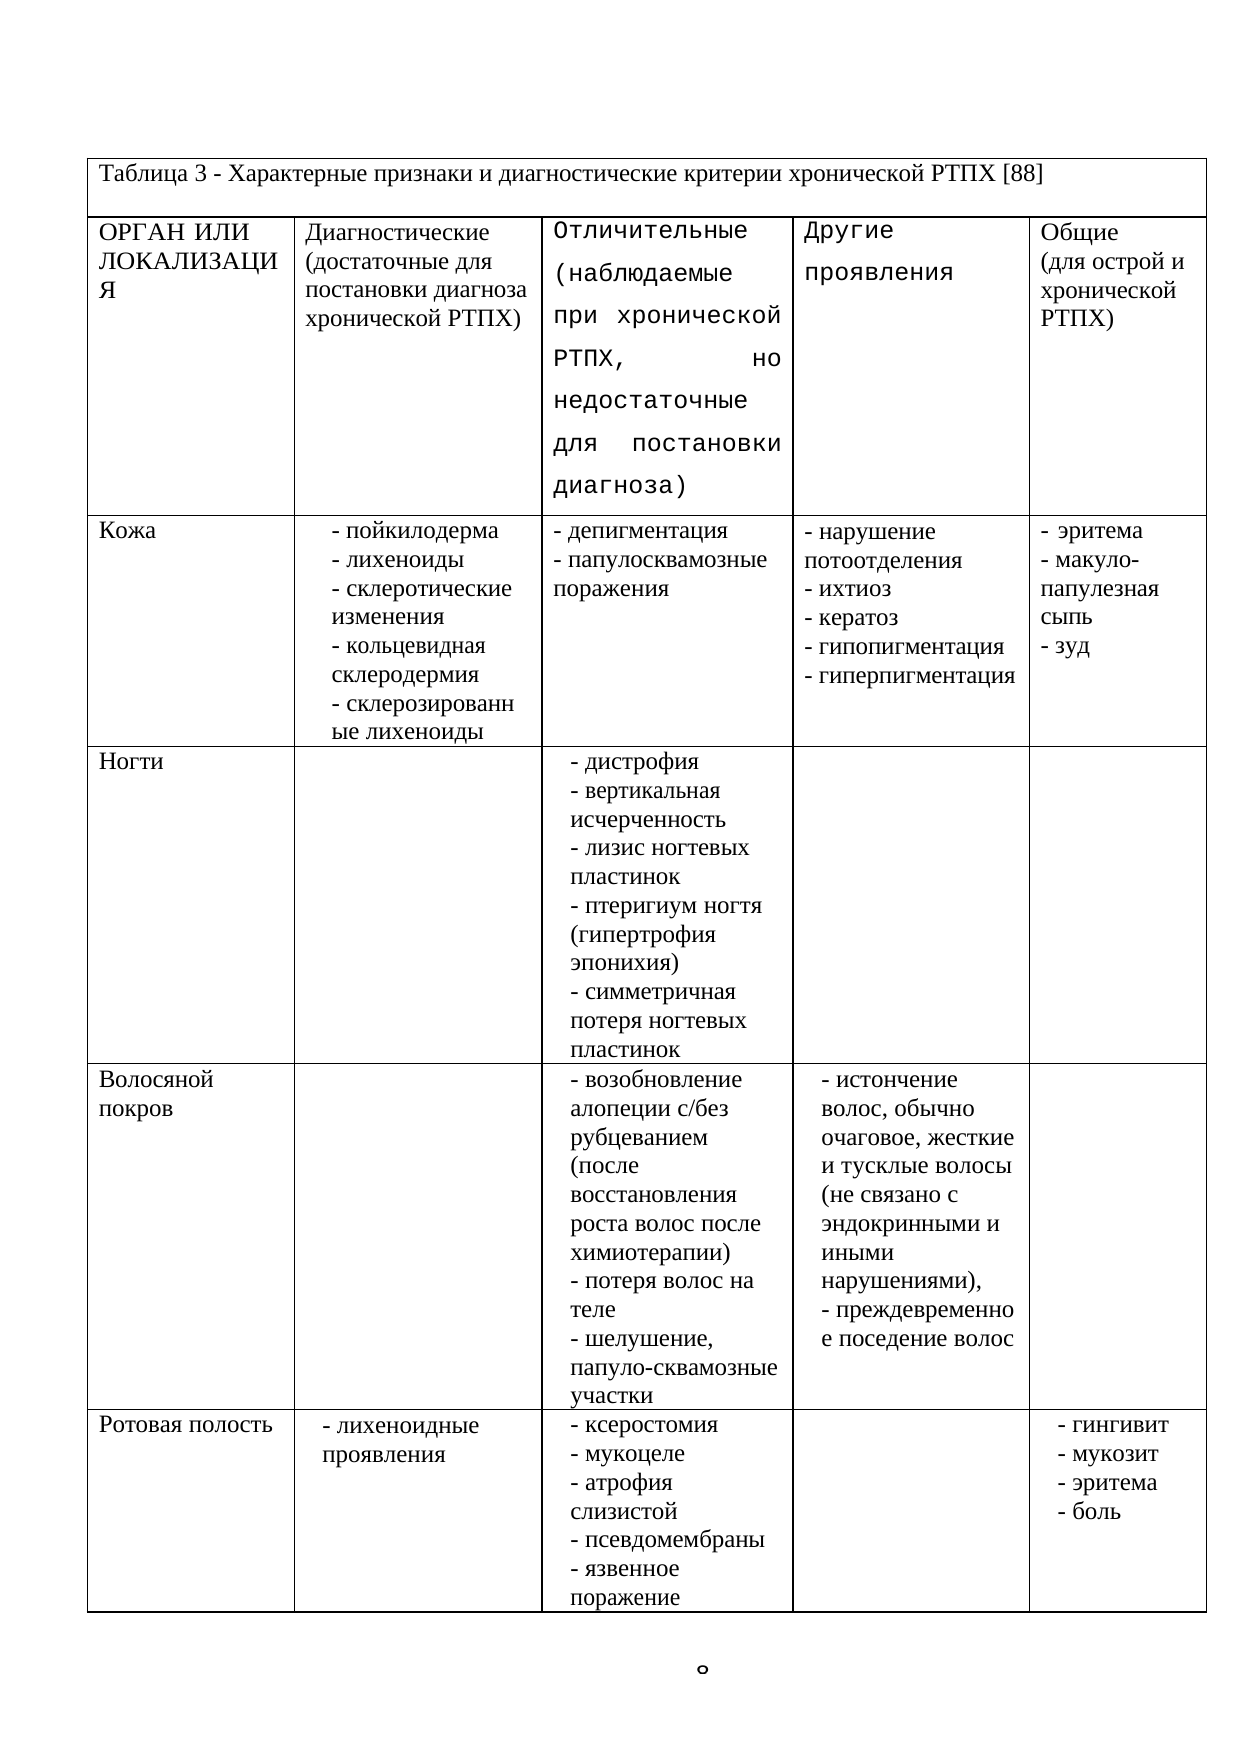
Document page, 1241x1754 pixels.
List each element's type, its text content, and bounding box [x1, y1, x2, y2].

table_cell [794, 747, 1029, 1063]
table_cell истончение волос, обычно очаговое, жесткие и тусклые волосы (не связано с эндокринными и иными нарушениями), преждевременно е поседение волос [794, 1064, 1029, 1409]
table_cell [794, 1410, 1029, 1611]
table_cell Отличительные (наблюдаемые при хронической РТПХ, но недостаточные для постановки диагноза) [543, 218, 792, 515]
table_cell эритема макуло- папулезная сыпь зуд [1030, 516, 1206, 746]
table_cell возобновление алопеции с/без рубцеванием (после восстановления роста волос после химиотерапии) потеря волос на теле шелушение, папуло-сквамозные участки [543, 1064, 792, 1409]
table_cell ксеростомия мукоцеле атрофия слизистой псевдомембраны язвенное поражение [543, 1410, 792, 1611]
table_cell [295, 747, 541, 1063]
table_cell нарушение потоотделения ихтиоз кератоз гипопигментация гиперпигментация [794, 516, 1029, 746]
table_cell [295, 1064, 541, 1409]
table_cell депигментация папулосквамозные поражения [543, 516, 792, 746]
table_cell ОРГАН ИЛИ ЛОКАЛИЗАЦИ Я [88, 218, 294, 515]
table_cell Диагностические (достаточные для постановки диагноза хронической РТПХ) [295, 218, 541, 515]
table_cell Волосяной покров [88, 1064, 294, 1409]
table_cell Общие (для острой и хронической РТПХ) [1030, 218, 1206, 515]
table_cell [1030, 747, 1206, 1063]
table_cell Ногти [88, 747, 294, 1063]
table_cell дистрофия вертикальная исчерченность лизис ногтевых пластинок птеригиум ногтя (гипертрофия эпонихия) симметричная потеря ногтевых пластинок [543, 747, 792, 1063]
table_cell Ротовая полость [88, 1410, 294, 1611]
table_header Таблица 3 - Характерные признаки и диагностические критерии хронической РТПХ [88] [88, 159, 1206, 216]
table_cell [1030, 1064, 1206, 1409]
table_cell - лихеноидные проявления [295, 1410, 541, 1611]
table_cell Кожа [88, 516, 294, 746]
table_cell гингивит мукозит эритема боль [1030, 1410, 1206, 1611]
table_cell Другие проявления [794, 218, 1029, 515]
table_cell пойкилодерма лихеноиды склеротические изменения кольцевидная склеродермия склерозированн ые лихеноиды [295, 516, 541, 746]
